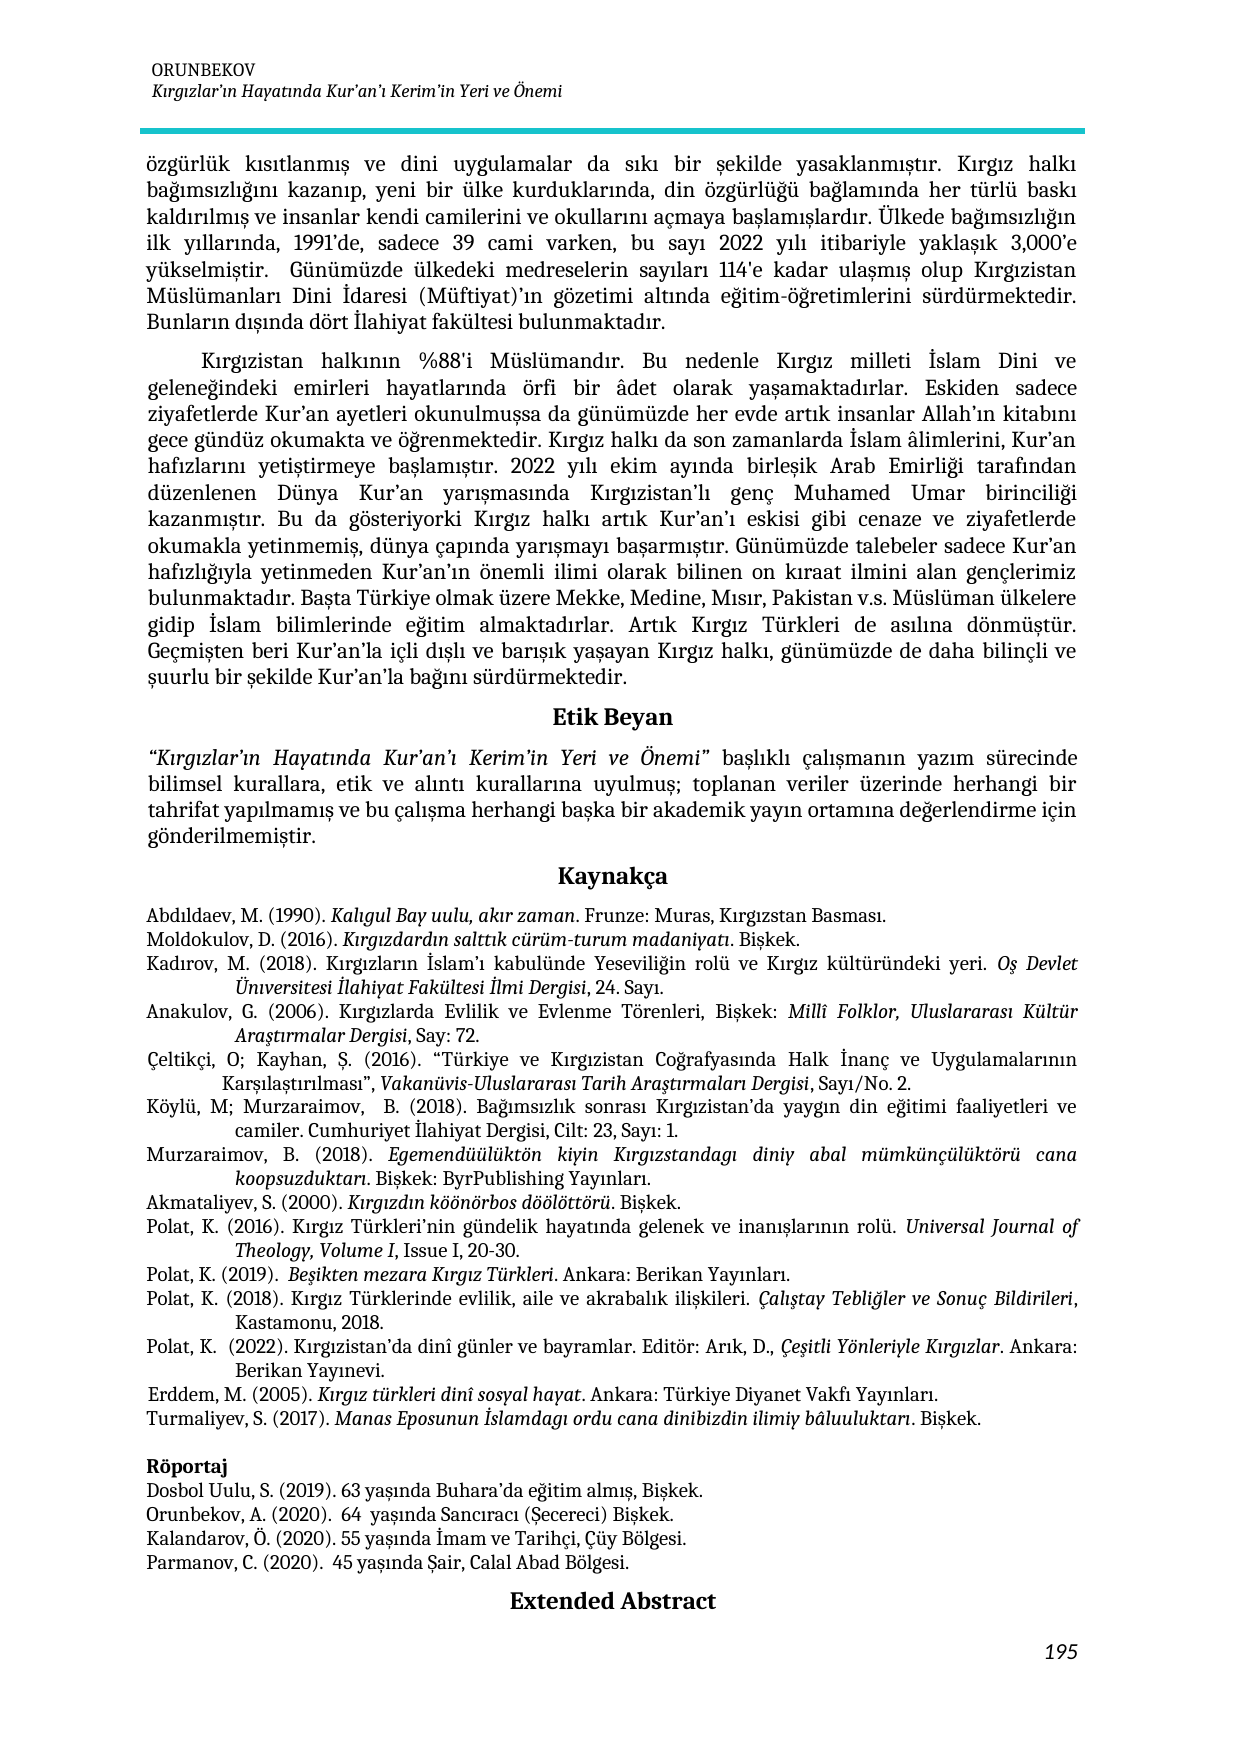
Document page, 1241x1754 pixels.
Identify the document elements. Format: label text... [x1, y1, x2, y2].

text Akmataliyev, S. (2000). Kırgızdın köönörbos döölöttörü. Bişkek. [146, 1191, 1078, 1215]
text Murzaraimov, B. (2018). Egemendüülüktön kiyin Kırgızstandagı diniy abal mümkünçülüktörü cana koopsuzduktarı. Bişkek: ByrPublishing Yayınları. [146, 1143, 1078, 1191]
text Erddem, M. (2005). Kırgız türkleri dinî sosyal hayat. Ankara: Türkiye Diyanet Vakfı Yayınları. [148, 1383, 1078, 1407]
text Dosbol Uulu, S. (2019). 63 yaşında Buhara’da eğitim almış, Bişkek. [146, 1478, 1078, 1502]
text Kırgızistan halkının %88'i Müslümandır. Bu nedenle Kırgız milleti İslam Dini ve geleneğindeki emirleri hayatlarında örfi bir âdet olarak yaşamaktadırlar. Eskiden sadece ziyafetlerde Kur’an ayetleri okunulmuşsa da günümüzde her evde artık insanlar Allah’ın kitabını gece gündüz okumakta ve öğrenmektedir. Kırgız halkı da son zamanlarda İslam âlimlerini, Kur’an hafızlarını yetiştirmeye başlamıştır. 2022 yılı ekim ayında birleşik Arab Emirliği tarafından düzenlenen Dünya Kur’an yarışmasında Kırgızistan’lı genç Muhamed Umar birinciliği kazanmıştır. Bu da gösteriyorki Kırgız halkı artık Kur’an’ı eskisi gibi cenaze ve ziyafetlerde okumakla yetinmemiş, dünya çapında yarışmayı başarmıştır. Günümüzde talebeler sadece Kur’an hafızlığıyla yetinmeden Kur’an’ın önemli ilimi olarak bilinen on kıraat ilmini alan gençlerimiz bulunmaktadır. Başta Türkiye olmak üzere Mekke, Medine, Mısır, Pakistan v.s. Müslüman ülkelere gidip İslam bilimlerinde eğitim almaktadırlar. Artık Kırgız Türkleri de asılına dönmüştür. Geçmişten beri Kur’an’la içli dışlı ve barışık yaşayan Kırgız halkı, günümüzde de daha bilinçli ve şuurlu bir şekilde Kur’an’la bağını sürdürmektedir. [148, 348, 1078, 691]
text Parmanov, C. (2020). 45 yaşında Şair, Calal Abad Bölgesi. [146, 1550, 1078, 1574]
text Kaynakça [148, 862, 1078, 891]
text Kadırov, M. (2018). Kırgızların İslam’ı kabulünde Yeseviliğin rolü ve Kırgız kültüründeki yeri. Oş Devlet Ünıversitesi İlahiyat Fakültesi İlmi Dergisi, 24. Sayı. [146, 951, 1078, 999]
text Anakulov, G. (2006). Kırgızlarda Evlilik ve Evlenme Törenleri, Bişkek: Millî Folklor, Uluslararası Kültür Araştırmalar Dergisi, Say: 72. [146, 999, 1078, 1047]
text Abdıldaev, M. (1990). Kalıgul Bay uulu, akır zaman. Frunze: Muras, Kırgızstan Basması. [146, 903, 1078, 927]
text Moldokulov, D. (2016). Kırgızdardın salttık cürüm-turum madaniyatı. Bişkek. [146, 927, 1078, 951]
text Polat, K. (2018). Kırgız Türklerinde evlilik, aile ve akrabalık ilişkileri. Çalıştay Tebliğler ve Sonuç Bildirileri, Kastamonu, 2018. [146, 1287, 1078, 1335]
text “Kırgızlar’ın Hayatında Kur’an’ı Kerim’in Yeri ve Önemi” başlıklı çalışmanın yazım sürecinde bilimsel kurallara, etik ve alıntı kurallarına uyulmuş; toplanan veriler üzerinde herhangi bir tahrifat yapılmamış ve bu çalışma herhangi başka bir akademik yayın ortamına değerlendirme için gönderilmemiştir. [148, 744, 1078, 850]
text Kalandarov, Ö. (2020). 55 yaşında İmam ve Tarihçi, Çüy Bölgesi. [146, 1526, 1078, 1550]
text Etik Beyan [148, 703, 1078, 732]
text Turmaliyev, S. (2017). Manas Eposunun İslamdagı ordu cana dinibizdin ilimiy bâluuluktarı. Bişkek. [146, 1407, 1078, 1431]
text Extended Abstract [148, 1587, 1078, 1616]
text Köylü, M; Murzaraimov, B. (2018). Bağımsızlık sonrası Kırgızistan’da yaygın din eğitimi faaliyetleri ve camiler. Cumhuriyet İlahiyat Dergisi, Cilt: 23, Sayı: 1. [146, 1095, 1078, 1143]
text Polat, K. (2016). Kırgız Türkleri’nin gündelik hayatında gelenek ve inanışlarının rolü. Universal Journal of Theology, Volume I, Issue I, 20-30. [146, 1215, 1078, 1263]
text Çeltikçi, O; Kayhan, Ş. (2016). “Türkiye ve Kırgızistan Coğrafyasında Halk İnanç ve Uygulamalarının Karşılaştırılması”, Vakanüvis-Uluslararası Tarih Araştırmaları Dergisi, Sayı/No. 2. [148, 1047, 1078, 1095]
text Röportaj [146, 1454, 1078, 1478]
text Polat, K. (2022). Kırgızistan’da dinî günler ve bayramlar. Editör: Arık, D., Çeşitli Yönleriyle Kırgızlar. Ankara: Berikan Yayınevi. [146, 1335, 1078, 1383]
text Polat, K. (2019). Beşikten mezara Kırgız Türkleri. Ankara: Berikan Yayınları. [146, 1263, 1078, 1287]
text Orunbekov, A. (2020). 64 yaşında Sancıracı (Şecereci) Bişkek. [146, 1502, 1078, 1526]
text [146, 151, 1078, 335]
